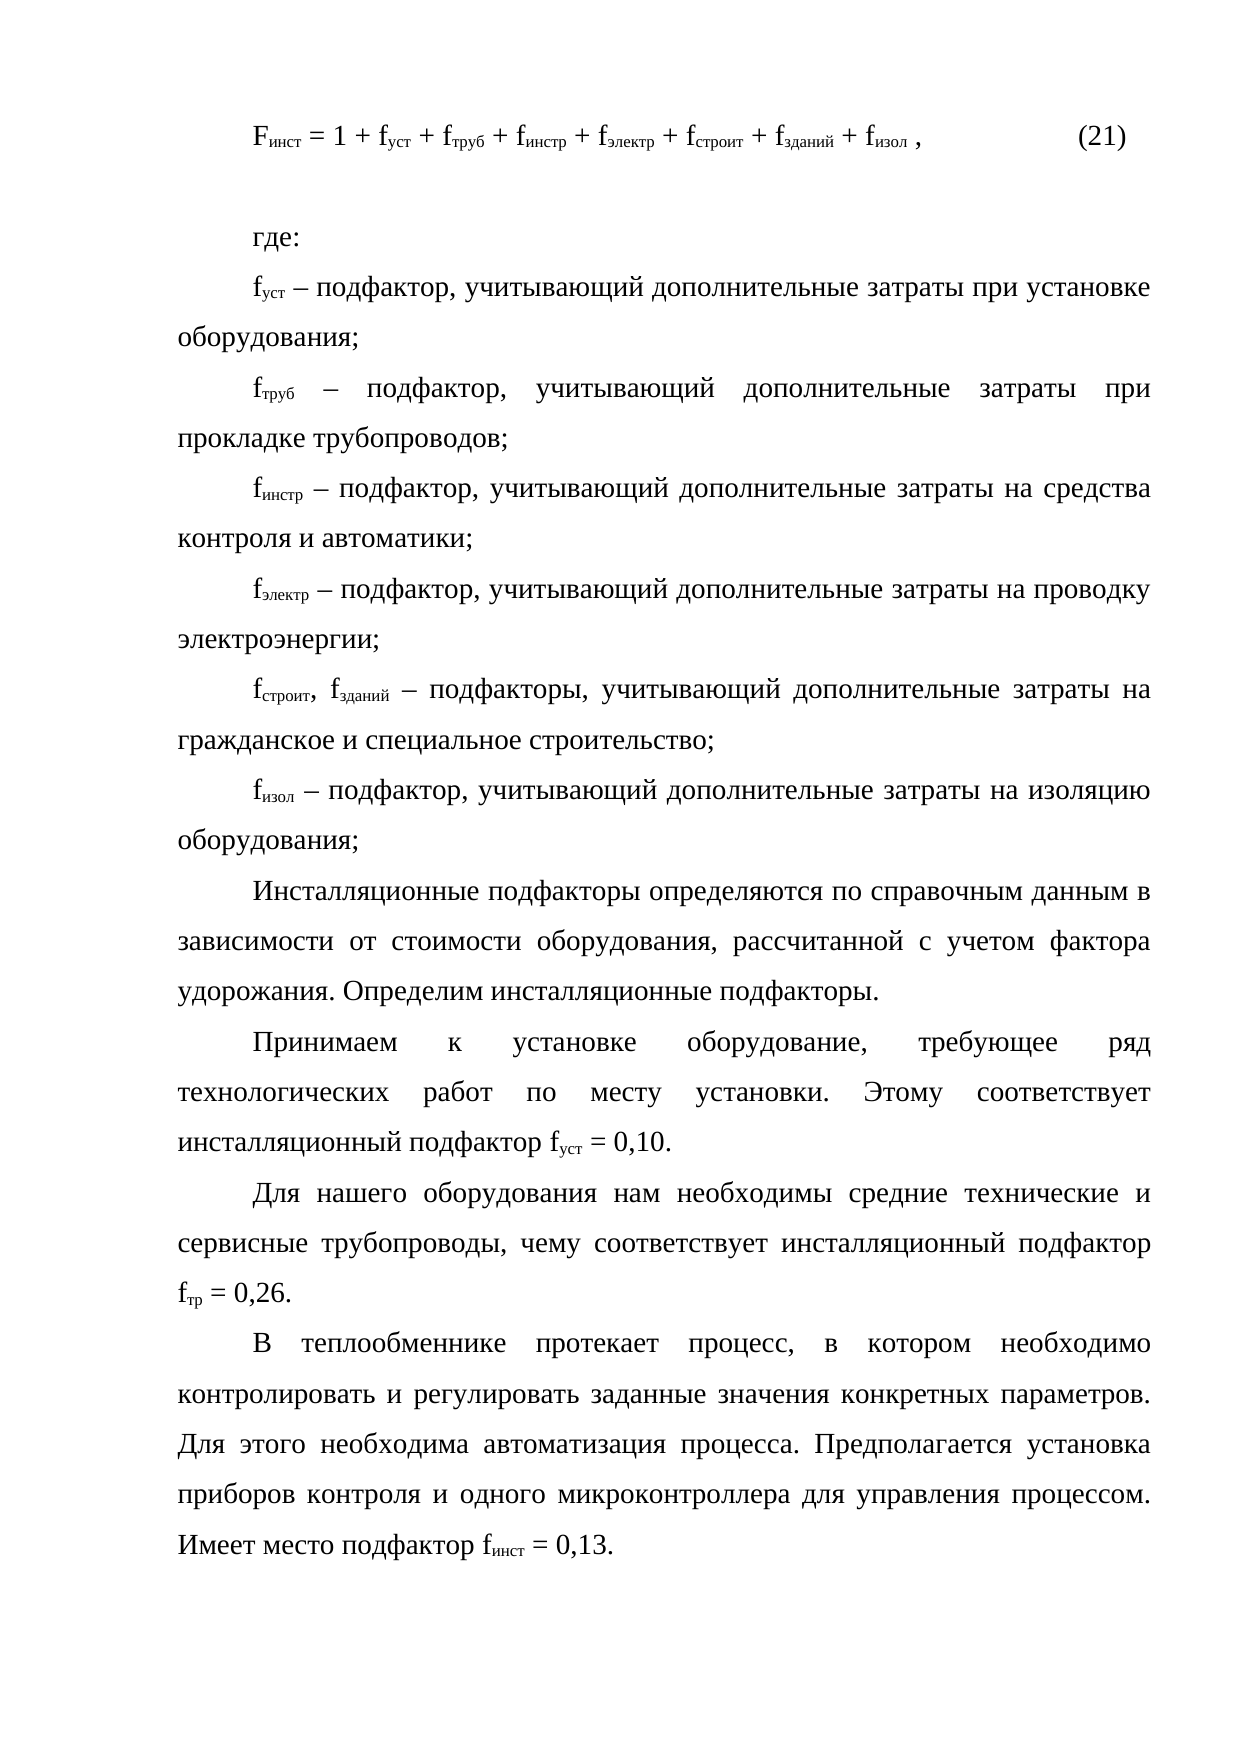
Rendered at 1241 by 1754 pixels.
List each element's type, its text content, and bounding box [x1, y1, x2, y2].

text fстроит, fзданий – подфакторы, учитывающий дополнительные затраты на гражданское и специальное строительство; [177, 672, 1152, 755]
text Принимаем к установке оборудование, требующее ряд технологических работ по месту установки. Этому соответствует инсталляционный подфактор fуст = 0,10. [177, 1024, 1152, 1158]
text fинстр – подфактор, учитывающий дополнительные затраты на средства контроля и автоматики; [177, 470, 1152, 554]
text Инсталляционные подфакторы определяются по справочным данным в зависимости от стоимости оборудования, рассчитанной с учетом фактора удорожания. Определим инсталляционные подфакторы. [177, 873, 1152, 1007]
text В теплообменнике протекает процесс, в котором необходимо контролировать и регулировать заданные значения конкретных параметров. Для этого необходима автоматизация процесса. Предполагается установка приборов контроля и одного микроконтроллера для управления процессом. Имеет место подфактор fинст = 0,13. [177, 1326, 1152, 1560]
text fуст – подфактор, учитывающий дополнительные затраты при установке оборудования; [177, 269, 1152, 353]
text fизол – подфактор, учитывающий дополнительные затраты на изоляцию оборудования; [177, 772, 1152, 856]
text Для нашего оборудования нам необходимы средние технические и сервисные трубопроводы, чему соответствует инсталляционный подфактор fтр = 0,26. [177, 1175, 1152, 1309]
text где: [177, 219, 1152, 252]
text fэлектр – подфактор, учитывающий дополнительные затраты на проводку электроэнергии; [177, 571, 1152, 655]
text Fинст = 1 + fуст + fтруб + fинстр + fэлектр + fстроит + fзданий + fизол , (21) [177, 118, 1152, 152]
text fтруб – подфактор, учитывающий дополнительные затраты при прокладке трубопроводов; [177, 370, 1152, 453]
